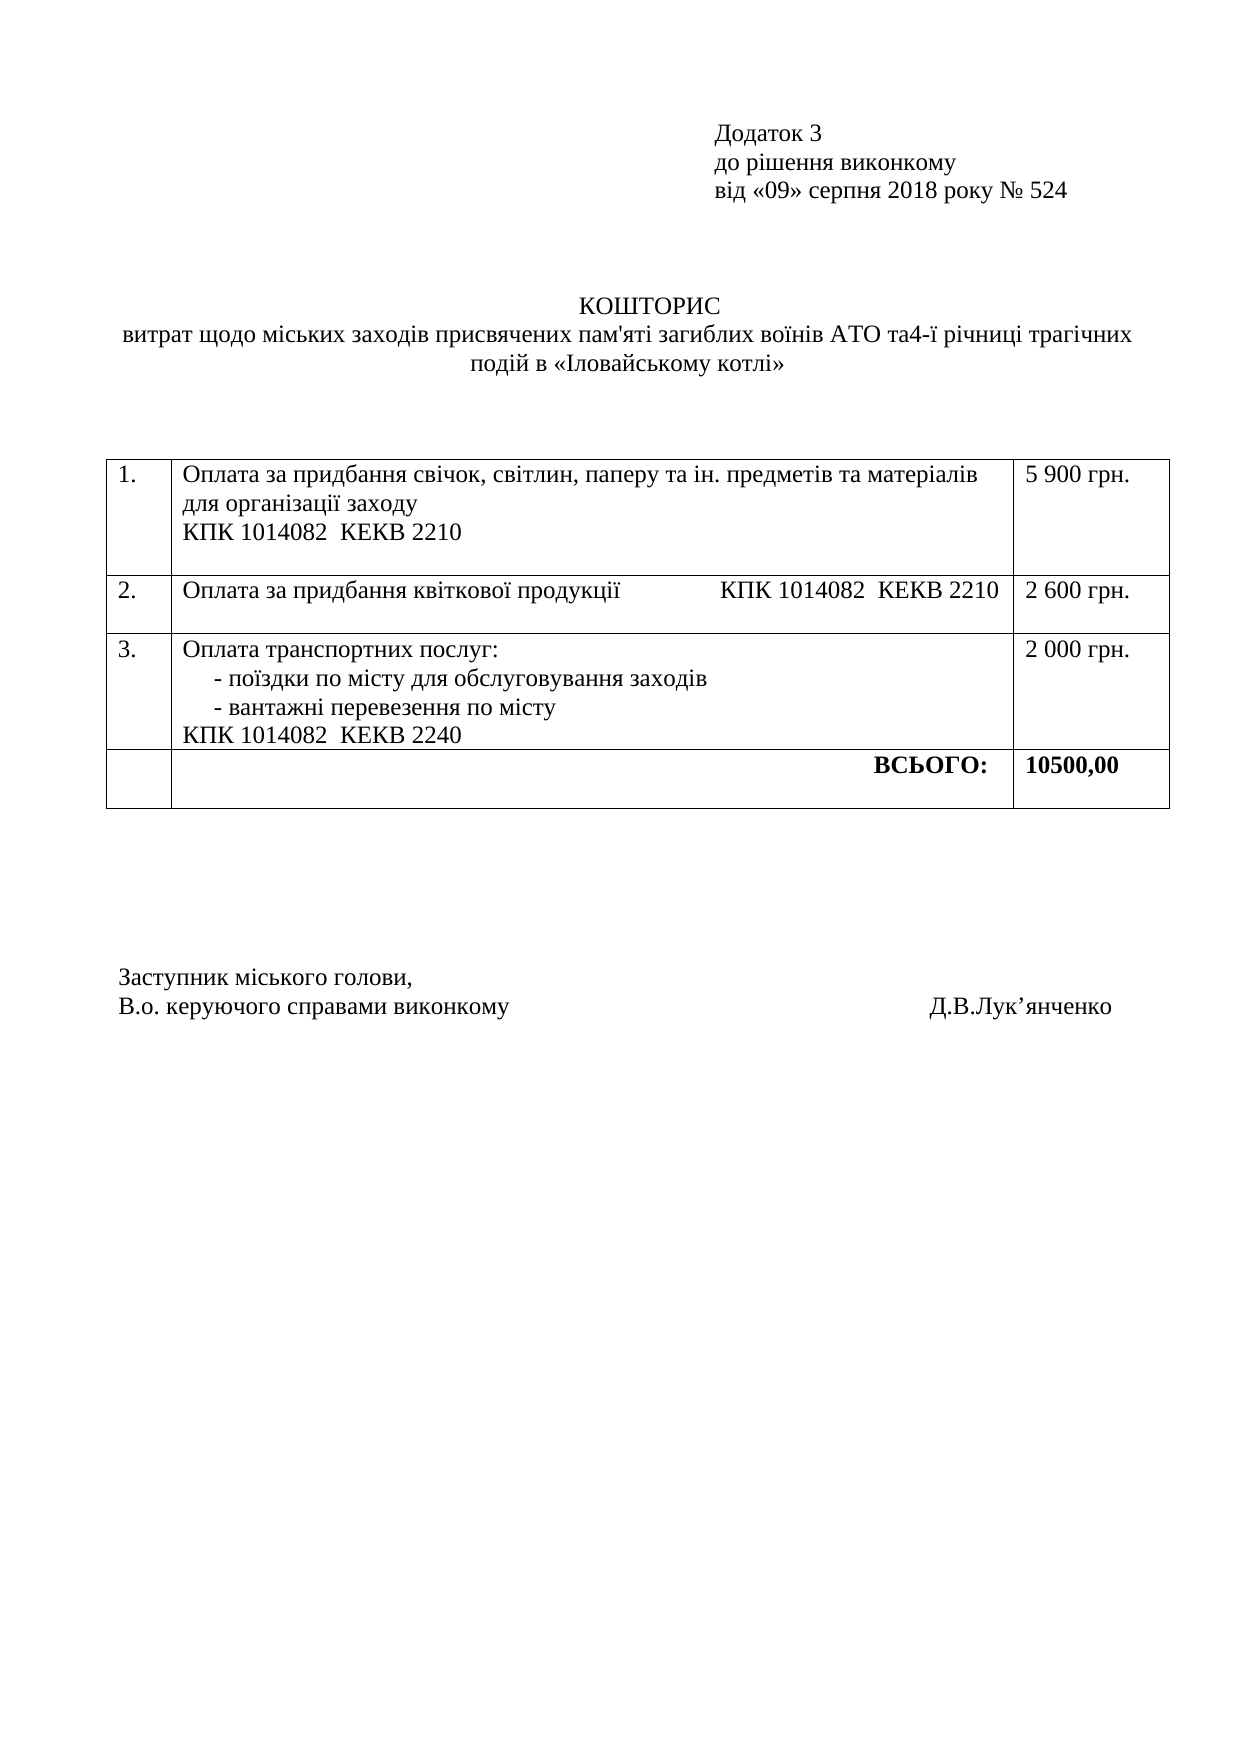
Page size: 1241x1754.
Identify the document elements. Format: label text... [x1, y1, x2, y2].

table_cell ВСЬОГО: [172, 750, 1013, 808]
table_cell Оплата за придбання квіткової продукції КПК 1014082 КЕКВ 2210 [172, 576, 1013, 633]
table_cell Оплата транспортних послуг: - поїздки по місту для обслуговування заходів - вантажні перевезення по місту КПК 1014082 КЕКВ 2240 [172, 634, 1013, 749]
table_cell [107, 750, 171, 808]
text до рішення виконкому [118, 147, 1152, 176]
table_cell 2 600 грн. [1014, 576, 1169, 633]
table_cell 2 000 грн. [1014, 634, 1169, 749]
table_header 1. [107, 460, 171, 574]
text від «09» серпня 2018 року № 524 [634, 176, 1152, 204]
table_header Оплата за придбання свічок, світлин, паперу та ін. предметів та матеріалів для організації заходу КПК 1014082 КЕКВ 2210 [172, 460, 1013, 574]
table_cell 3. [107, 634, 171, 749]
text Заступник міського голови, [118, 962, 1152, 991]
table_header 5 900 грн. [1014, 460, 1169, 574]
table_cell 2. [107, 576, 171, 633]
table_cell 10500,00 [1014, 750, 1169, 808]
text КОШТОРИС [148, 291, 1152, 319]
text Додаток 3 [634, 118, 1152, 147]
text В.о. керуючого справами виконкому Д.В.Лук’янченко [118, 991, 1152, 1019]
text витрат щодо міських заходів присвячених пам'яті загиблих воїнів АТО та4-ї річниці трагічних подій в «Іловайському котлі» [118, 319, 1137, 377]
